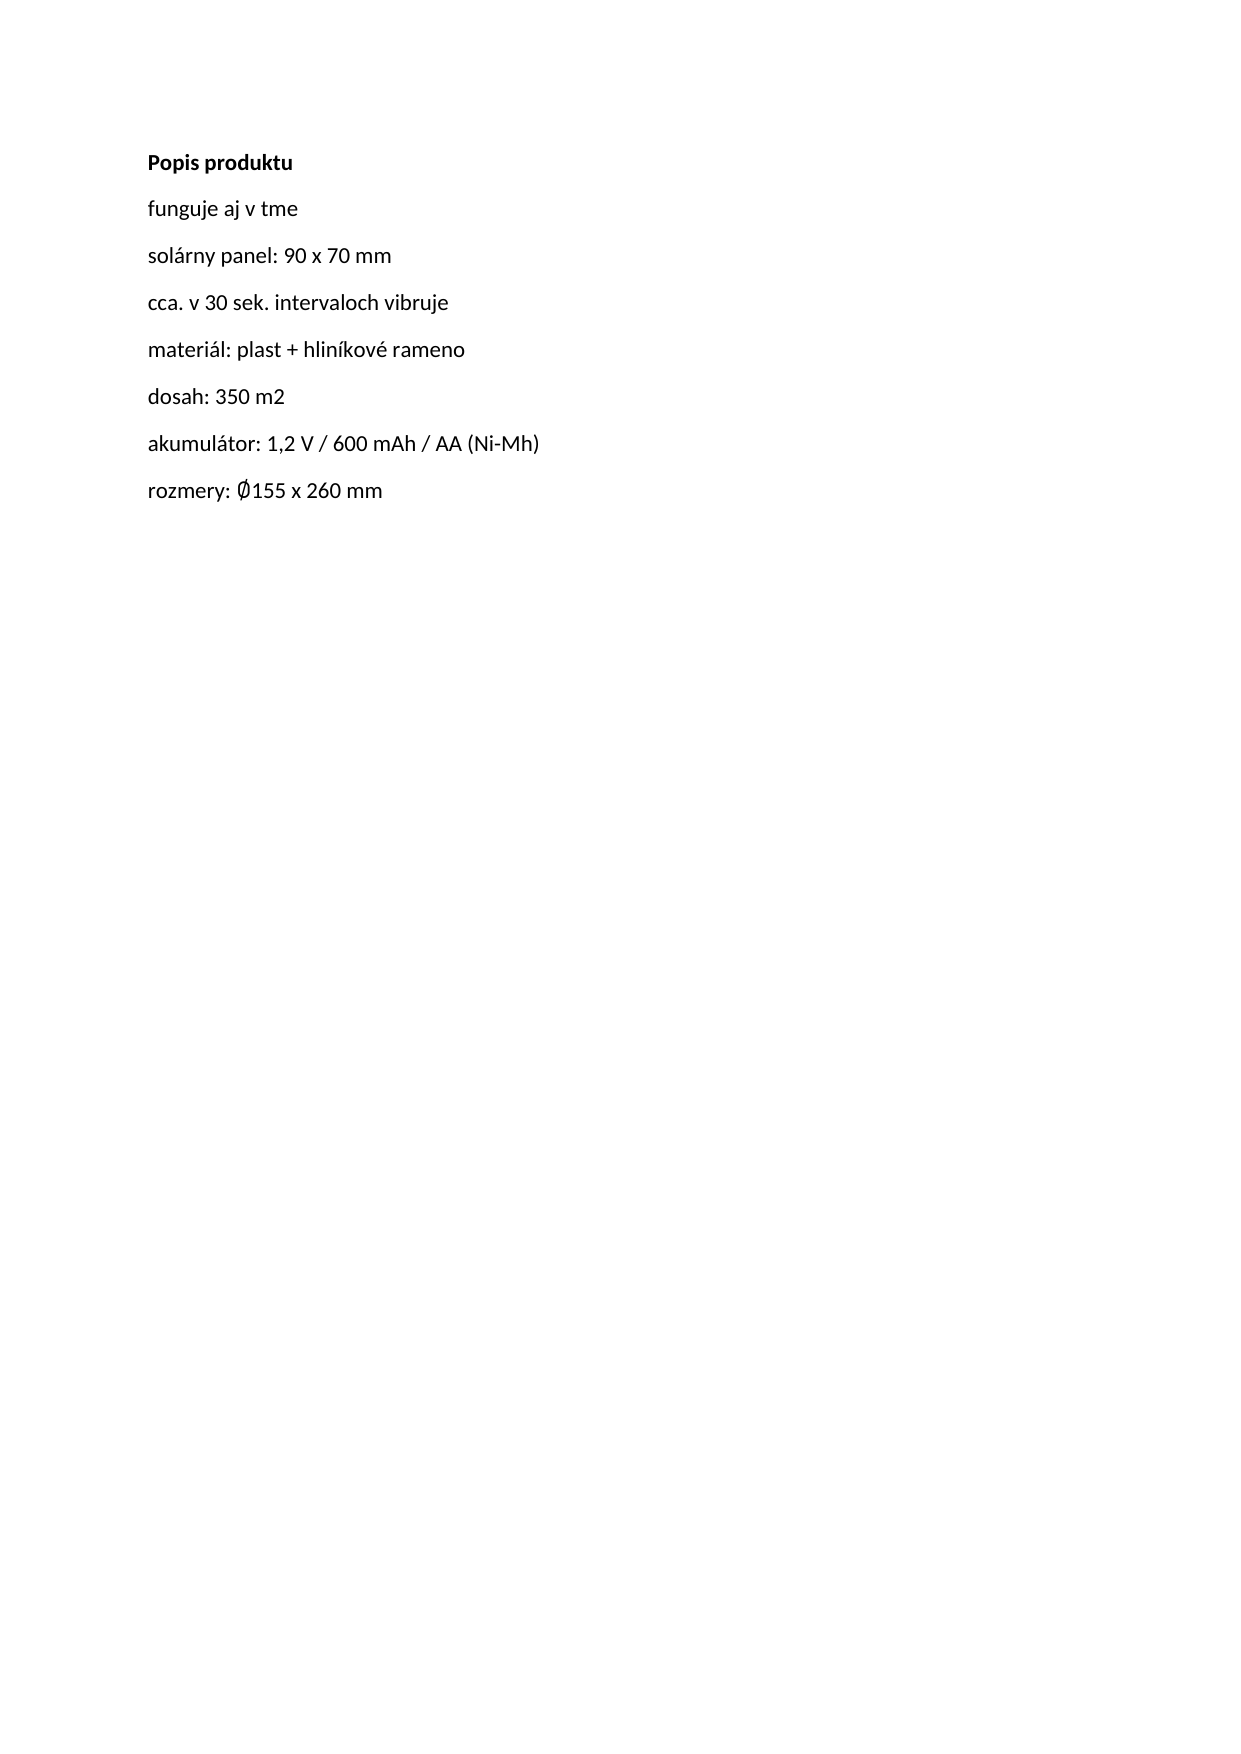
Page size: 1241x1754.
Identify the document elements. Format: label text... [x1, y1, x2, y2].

text rozmery: ∅155 x 260 mm [148, 476, 1093, 504]
text solárny panel: 90 x 70 mm [148, 241, 1093, 269]
text dosah: 350 m2 [148, 382, 1093, 410]
text cca. v 30 sek. intervaloch vibruje [148, 288, 1093, 316]
text funguje aj v tme [148, 194, 1093, 222]
text materiál: plast + hliníkové rameno [148, 335, 1093, 363]
text akumulátor: 1,2 V / 600 mAh / AA (Ni-Mh) [148, 429, 1093, 457]
text Popis produktu [148, 148, 1093, 176]
